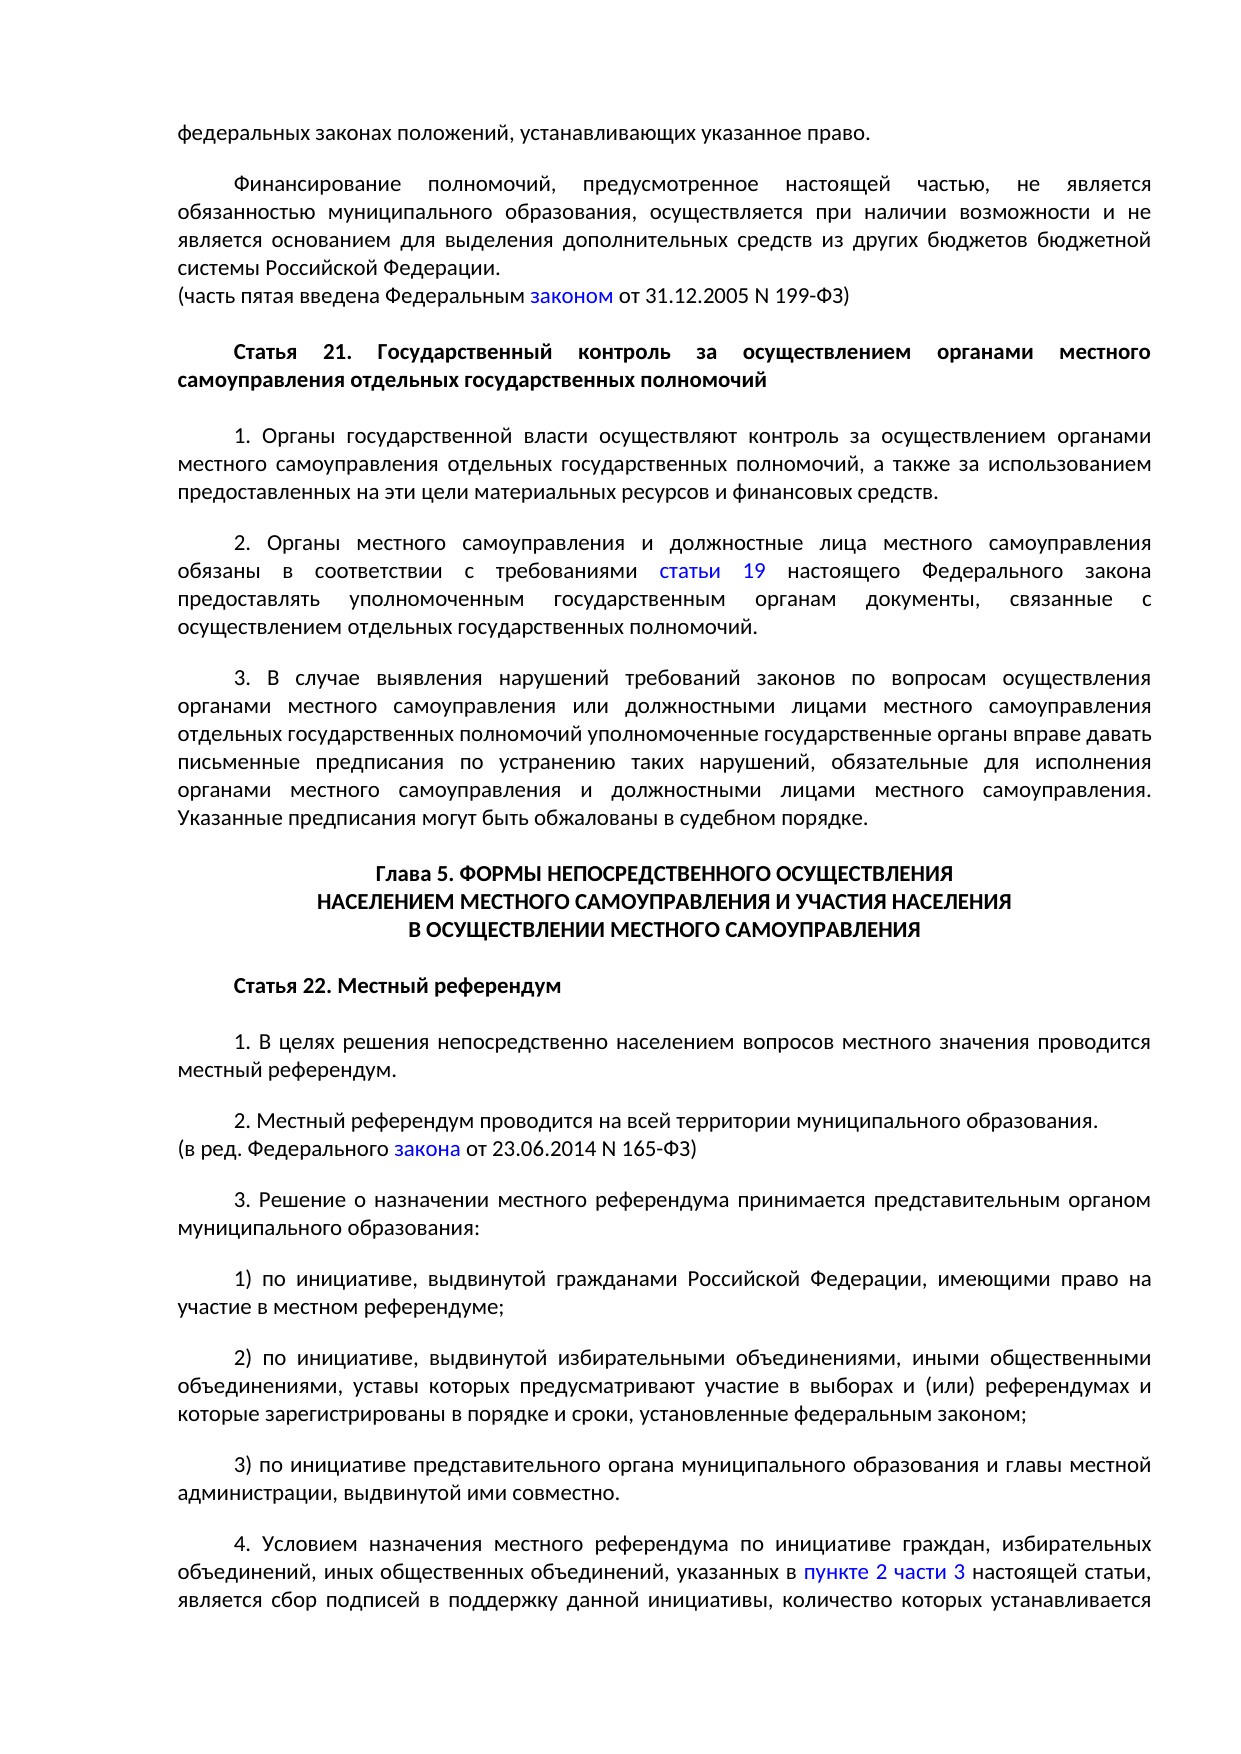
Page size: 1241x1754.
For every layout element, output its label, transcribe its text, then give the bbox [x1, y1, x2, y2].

text 1. Органы государственной власти осуществляют контроль за осуществлением органами местного самоуправления отдельных государственных полномочий, а также за использованием предоставленных на эти цели материальных ресурсов и финансовых средств. [177, 421, 1152, 505]
title Статья 21. Государственный контроль за осуществлением органами местного самоуправления отдельных государственных полномочий [177, 337, 1152, 393]
text (в ред. Федерального закона от 23.06.2014 N 165-ФЗ) [177, 1134, 1152, 1162]
title Глава 5. ФОРМЫ НЕПОСРЕДСТВЕННОГО ОСУЩЕСТВЛЕНИЯ [177, 859, 1152, 887]
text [177, 118, 1152, 146]
text Финансирование полномочий, предусмотренное настоящей частью, не является обязанностью муниципального образования, осуществляется при наличии возможности и не является основанием для выделения дополнительных средств из других бюджетов бюджетной системы Российской Федерации. [177, 169, 1152, 281]
text 3) по инициативе представительного органа муниципального образования и главы местной администрации, выдвинутой ими совместно. [177, 1450, 1152, 1506]
text 3. Решение о назначении местного референдума принимается представительным органом муниципального образования: [177, 1185, 1152, 1241]
text 2. Органы местного самоуправления и должностные лица местного самоуправления обязаны в соответствии с требованиями статьи 19 настоящего Федерального закона предоставлять уполномоченным государственным органам документы, связанные с осуществлением отдельных государственных полномочий. [177, 528, 1152, 640]
title Статья 22. Местный референдум [177, 971, 1152, 999]
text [177, 1529, 1152, 1613]
text 1) по инициативе, выдвинутой гражданами Российской Федерации, имеющими право на участие в местном референдуме; [177, 1264, 1152, 1320]
text (часть пятая введена Федеральным законом от 31.12.2005 N 199-ФЗ) [177, 281, 1152, 309]
title В ОСУЩЕСТВЛЕНИИ МЕСТНОГО САМОУПРАВЛЕНИЯ [177, 915, 1152, 943]
text 1. В целях решения непосредственно населением вопросов местного значения проводится местный референдум. [177, 1027, 1152, 1083]
text 3. В случае выявления нарушений требований законов по вопросам осуществления органами местного самоуправления или должностными лицами местного самоуправления отдельных государственных полномочий уполномоченные государственные органы вправе давать письменные предписания по устранению таких нарушений, обязательные для исполнения органами местного самоуправления и должностными лицами местного самоуправления. Указанные предписания могут быть обжалованы в судебном порядке. [177, 663, 1152, 831]
text 2) по инициативе, выдвинутой избирательными объединениями, иными общественными объединениями, уставы которых предусматривают участие в выборах и (или) референдумах и которые зарегистрированы в порядке и сроки, установленные федеральным законом; [177, 1343, 1152, 1427]
text 2. Местный референдум проводится на всей территории муниципального образования. [177, 1106, 1152, 1134]
title НАСЕЛЕНИЕМ МЕСТНОГО САМОУПРАВЛЕНИЯ И УЧАСТИЯ НАСЕЛЕНИЯ [177, 887, 1152, 915]
